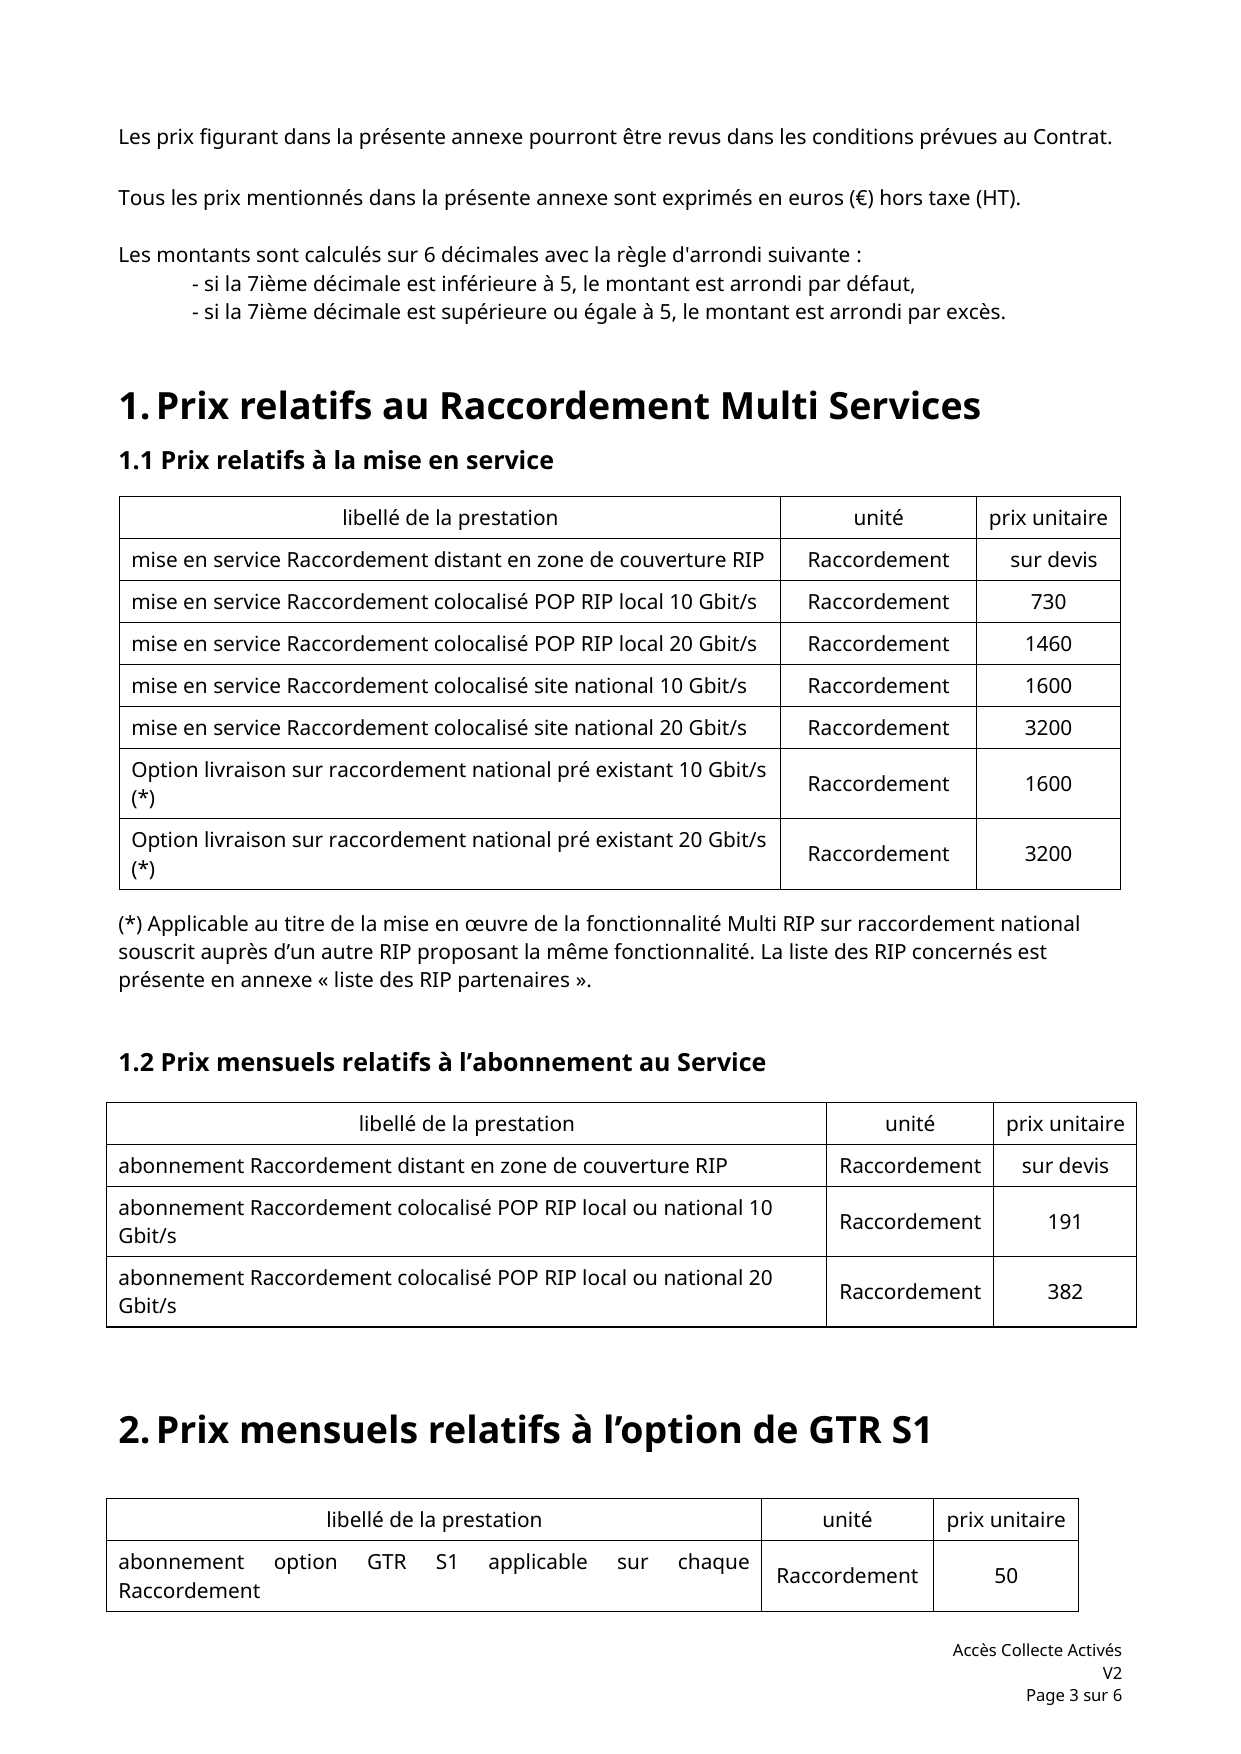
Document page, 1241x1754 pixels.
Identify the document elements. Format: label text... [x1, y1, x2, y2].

table_cell Raccordement [781, 581, 976, 622]
text - si la 7ième décimale est inférieure à 5, le montant est arrondi par défaut, [118, 269, 1122, 297]
table_cell 1460 [977, 623, 1120, 664]
table_header prix unitaire [977, 497, 1120, 538]
table_cell mise en service Raccordement colocalisé site national 20 Gbit/s [120, 707, 780, 748]
table_cell Raccordement [781, 749, 976, 818]
table_cell 3200 [977, 707, 1120, 748]
table_cell 50 [934, 1541, 1078, 1611]
table_cell 1600 [977, 665, 1120, 706]
table_header libellé de la prestation [107, 1103, 826, 1143]
table_cell abonnement Raccordement distant en zone de couverture RIP [107, 1145, 826, 1186]
table_cell 1600 [977, 749, 1120, 818]
subtitle Prix relatifs à la mise en service [118, 442, 1122, 477]
text - si la 7ième décimale est supérieure ou égale à 5, le montant est arrondi par excès. [118, 297, 1122, 326]
table_cell Raccordement [781, 707, 976, 748]
table_cell Raccordement [762, 1541, 933, 1611]
table_cell 730 [977, 581, 1120, 622]
text Tous les prix mentionnés dans la présente annexe sont exprimés en euros (€) hors taxe (HT). [118, 183, 1122, 212]
table_cell Option livraison sur raccordement national pré existant 20 Gbit/s (*) [120, 819, 780, 888]
text Les montants sont calculés sur 6 décimales avec la règle d'arrondi suivante : [118, 240, 1122, 269]
table_cell Raccordement [827, 1187, 993, 1256]
table_header unité [781, 497, 976, 538]
subtitle Prix relatifs au Raccordement Multi Services [118, 379, 1122, 430]
table_cell sur devis [977, 539, 1120, 580]
subtitle Prix mensuels relatifs à l’abonnement au Service [118, 1045, 1122, 1079]
table_cell Raccordement [781, 623, 976, 664]
table_cell Raccordement [827, 1145, 993, 1186]
table_cell Option livraison sur raccordement national pré existant 10 Gbit/s (*) [120, 749, 780, 818]
table_cell abonnement Raccordement colocalisé POP RIP local ou national 10 Gbit/s [107, 1187, 826, 1256]
table_header prix unitaire [934, 1499, 1078, 1540]
table_header libellé de la prestation [120, 497, 780, 538]
subtitle Prix mensuels relatifs à l’option de GTR S1 [118, 1403, 1122, 1454]
table_header unité [827, 1103, 993, 1143]
table_header prix unitaire [994, 1103, 1136, 1143]
text (*) Applicable au titre de la mise en œuvre de la fonctionnalité Multi RIP sur raccordement national souscrit auprès d’un autre RIP proposant la même fonctionnalité. La liste des RIP concernés est présente en annexe « liste des RIP partenaires ». [118, 909, 1122, 994]
table_cell mise en service Raccordement colocalisé site national 10 Gbit/s [120, 665, 780, 706]
table_cell mise en service Raccordement colocalisé POP RIP local 10 Gbit/s [120, 581, 780, 622]
table_cell abonnement Raccordement colocalisé POP RIP local ou national 20 Gbit/s [107, 1257, 826, 1326]
table_cell mise en service Raccordement distant en zone de couverture RIP [120, 539, 780, 580]
table_header unité [762, 1499, 933, 1540]
table_cell mise en service Raccordement colocalisé POP RIP local 20 Gbit/s [120, 623, 780, 664]
table_cell Raccordement [781, 539, 976, 580]
table_cell Raccordement [781, 665, 976, 706]
table_cell 191 [994, 1187, 1136, 1256]
table_cell sur devis [994, 1145, 1136, 1186]
table_cell abonnement option GTR S1 applicable sur chaque Raccordement [107, 1541, 761, 1611]
table_cell Raccordement [827, 1257, 993, 1326]
table_cell 382 [994, 1257, 1136, 1326]
text Les prix figurant dans la présente annexe pourront être revus dans les conditions prévues au Contrat. [118, 122, 1122, 151]
table_cell Raccordement [781, 819, 976, 888]
table_cell 3200 [977, 819, 1120, 888]
table_header libellé de la prestation [107, 1499, 761, 1540]
